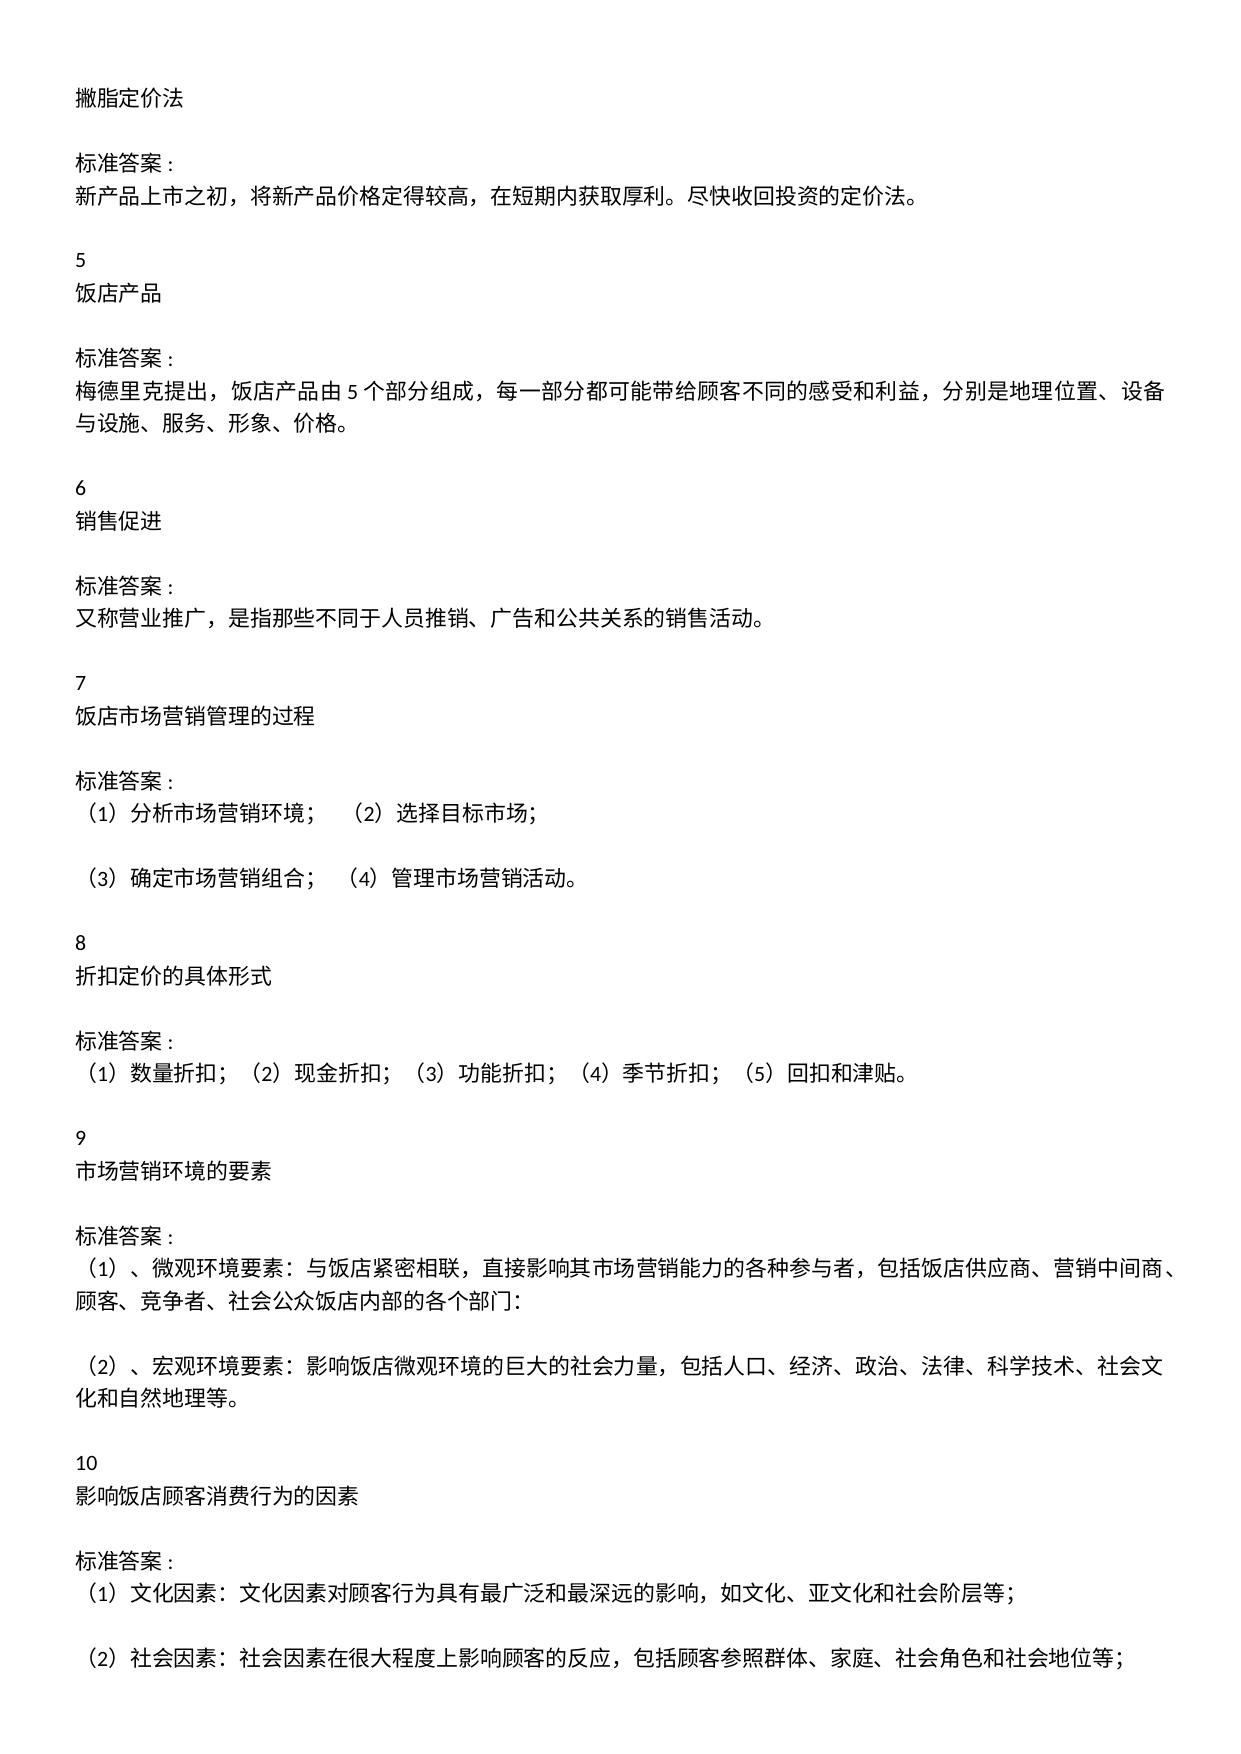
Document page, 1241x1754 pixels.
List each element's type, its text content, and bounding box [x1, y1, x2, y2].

text （2）社会因素：社会因素在很大程度上影响顾客的反应，包括顾客参照群体、家庭、社会角色和社会地位等； [75, 1641, 1165, 1673]
text （3）确定市场营销组合； （4）管理市场营销活动。 [75, 861, 1165, 893]
text 标准答案 : [75, 568, 1165, 601]
text 新产品上市之初，将新产品价格定得较高，在短期内获取厚利。尽快收回投资的定价法。 [75, 178, 1165, 211]
text 市场营销环境的要素 [75, 1153, 1165, 1186]
text （1）数量折扣；（2）现金折扣；（3）功能折扣；（4）季节折扣；（5）回扣和津贴。 [75, 1056, 1165, 1088]
text 又称营业推广，是指那些不同于人员推销、广告和公共关系的销售活动。 [75, 601, 1165, 633]
text 7 [75, 666, 1165, 698]
text 饭店产品 [75, 276, 1165, 308]
text 标准答案 : [75, 763, 1165, 796]
text 标准答案 : [75, 341, 1165, 373]
text 5 [75, 243, 1165, 276]
text （1）文化因素：文化因素对顾客行为具有最广泛和最深远的影响，如文化、亚文化和社会阶层等； [75, 1576, 1165, 1608]
text 8 [75, 926, 1165, 958]
text 标准答案 : [75, 146, 1165, 178]
text 标准答案 : [75, 1218, 1165, 1251]
text 10 [75, 1446, 1165, 1478]
text 9 [75, 1121, 1165, 1153]
text 梅德里克提出，饭店产品由5个部分组成，每一部分都可能带给顾客不同的感受和利益，分别是地理位置、设备与设施、服务、形象、价格。 [75, 373, 1165, 438]
text 饭店市场营销管理的过程 [75, 698, 1165, 731]
text 标准答案 : [75, 1543, 1165, 1576]
text 6 [75, 471, 1165, 503]
text 标准答案 : [75, 1023, 1165, 1056]
text （1）分析市场营销环境； （2）选择目标市场； [75, 796, 1165, 828]
text （1）、微观环境要素：与饭店紧密相联，直接影响其市场营销能力的各种参与者，包括饭店供应商、营销中间商、顾客、竞争者、社会公众饭店内部的各个部门： [75, 1251, 1165, 1316]
text （2）、宏观环境要素：影响饭店微观环境的巨大的社会力量，包括人口、经济、政治、法律、科学技术、社会文化和自然地理等。 [75, 1348, 1165, 1413]
text 影响饭店顾客消费行为的因素 [75, 1478, 1165, 1511]
text 销售促进 [75, 503, 1165, 536]
text 撇脂定价法 [75, 81, 1165, 113]
text 折扣定价的具体形式 [75, 958, 1165, 991]
